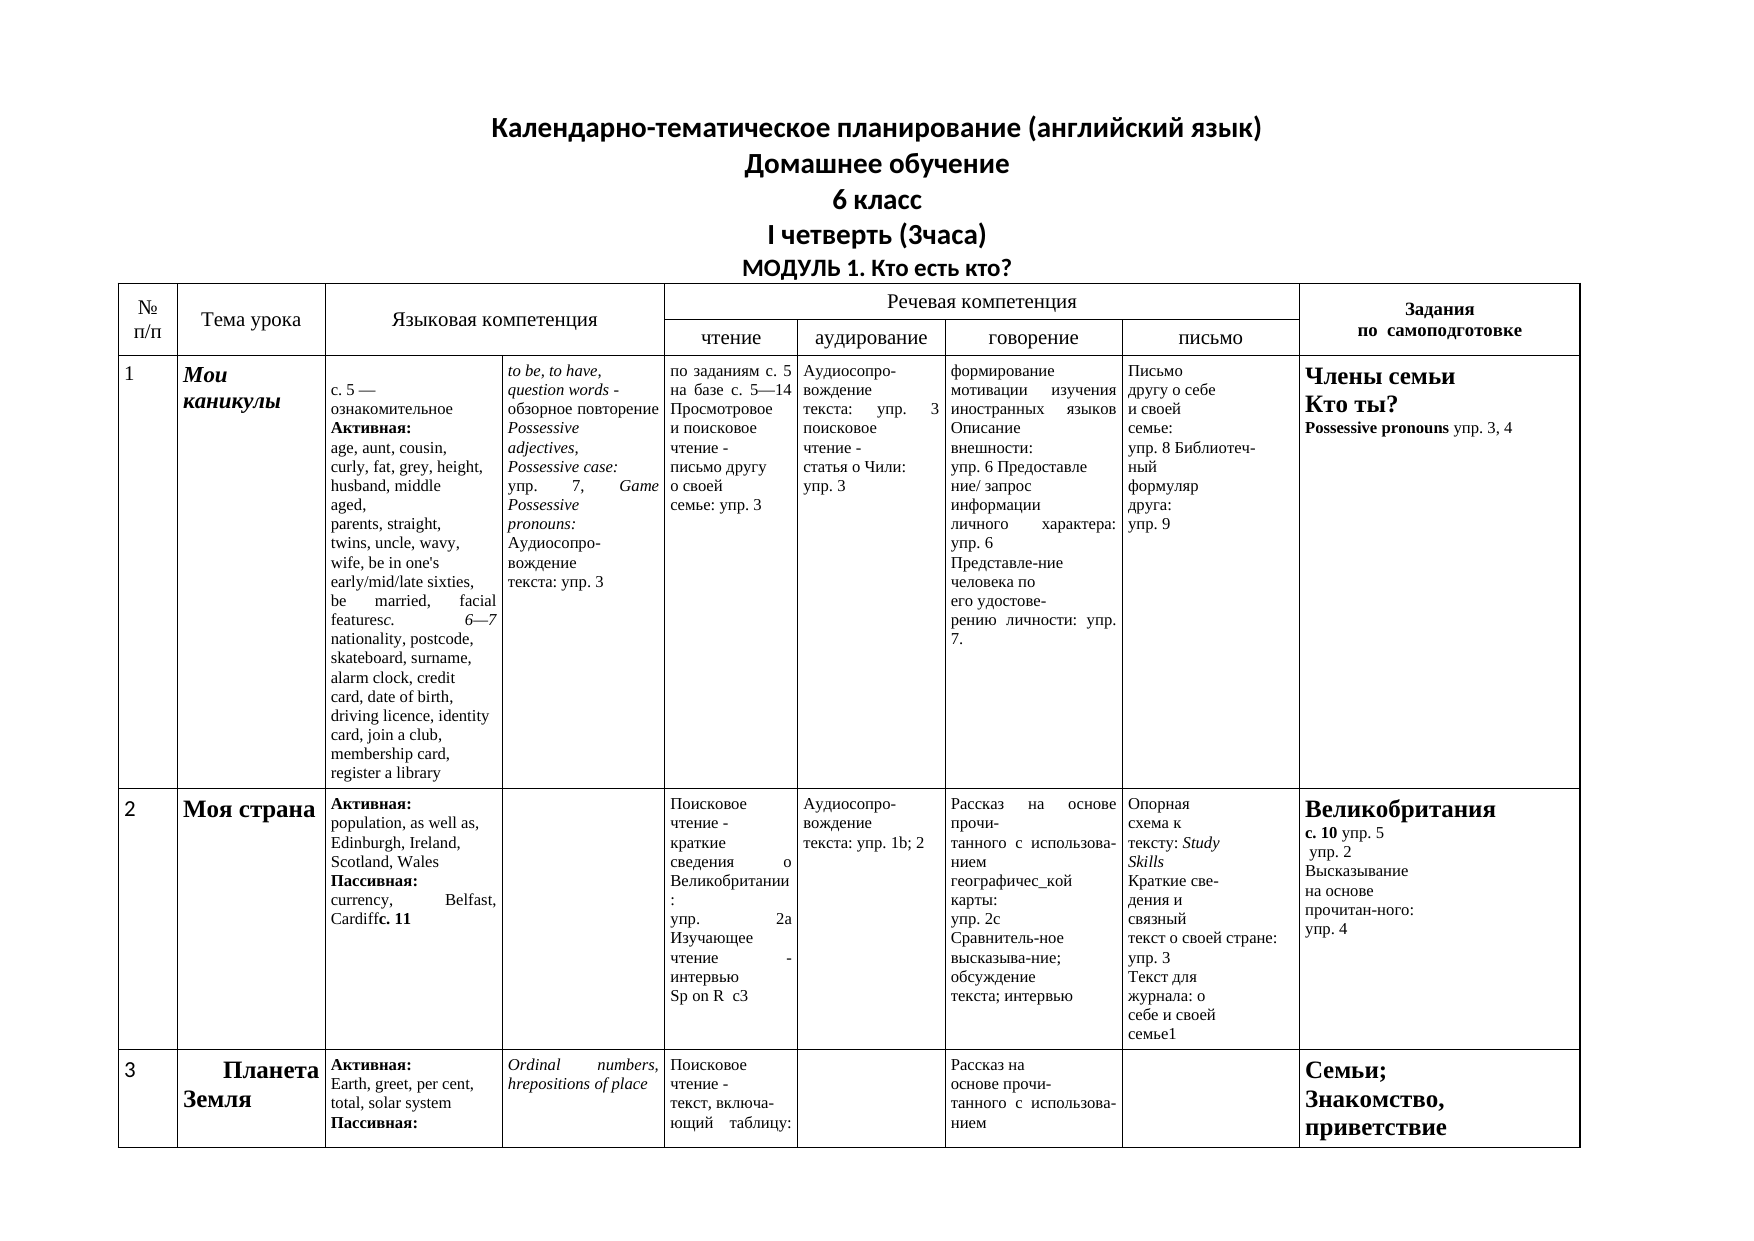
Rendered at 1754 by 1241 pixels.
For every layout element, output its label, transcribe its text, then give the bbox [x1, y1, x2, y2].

table_cell 3 [119, 1050, 177, 1147]
table_cell Поисковое чтение - краткие сведения о Великобритании: упр. 2a Изучающее чтение - интервью Sp on R с3 [665, 789, 797, 1049]
table_cell 2 [119, 789, 177, 1049]
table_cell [665, 1050, 797, 1147]
table_cell Моя страна [178, 789, 325, 1049]
text МОДУЛЬ 1. Кто есть кто? [118, 252, 1636, 282]
table_cell Аудиосопро- вождение текста: упр. 3 поисковое чтение - статья о Чили: упр. 3 [798, 356, 945, 788]
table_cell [503, 1050, 664, 1147]
table_cell говорение [946, 320, 1122, 355]
table_cell [1123, 1050, 1299, 1147]
table_cell аудирование [798, 320, 945, 355]
text Календарно-тематическое планирование (английский язык) [118, 109, 1636, 145]
text I четверть (3часа) [118, 216, 1636, 252]
table_cell to be, to have, question words - обзорное повторение Possessive аdjectives, Possessive сase: упр. 7, Game Possessive pronouns: Аудиосопро- вождение текста: упр. 3 [503, 356, 664, 788]
table_header Тема урока [178, 284, 325, 355]
table_cell Аудиосопро- вождение текста: упр. 1b; 2 [798, 789, 945, 1049]
table_cell Члены семьи Кто ты? Possessive pronouns упр. 3, 4 [1300, 356, 1579, 788]
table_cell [326, 1050, 502, 1147]
table_cell с. 5 — ознакомительное Активная: age, aunt, cousin, curly, fat, grey, height, husband, middle aged, parents, straight, twins, uncle, wavy, wife, be in one's early/mid/late sixties, be married, facial featuresс. 6—7 nationality, postcode, skateboard, surname, alarm clock, credit card, date of birth, driving licence, identity card, join a club, membership card, register a library [326, 356, 502, 788]
table_header Задания по самоподготовке [1300, 284, 1579, 355]
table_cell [946, 1050, 1122, 1147]
table_cell Опорная схема к тексту: Study Skills Краткие све- дения и связный текст о своей стране: упр. 3 Текст для журнала: о себе и своей семье1 [1123, 789, 1299, 1049]
table_cell 1 [119, 356, 177, 788]
table_cell [798, 1050, 945, 1147]
table_cell Планета Земля [178, 1050, 325, 1147]
table_cell Мои каникулы [178, 356, 325, 788]
table_cell Рассказ на основе прочи- танного с использова-нием географичес_кой карты: упр. 2c Сравнитель-ное высказыва-ние; обсуждение текста; интервью [946, 789, 1122, 1049]
table_cell формирование мотивации изучения иностранных языков Описание внешности: упр. 6 Предоставле ние/ запрос информации личного характера: упр. 6 Представле-ние человека по его удостове- рению личности: упр. 7. [946, 356, 1122, 788]
text 6 класс [118, 181, 1636, 216]
table_cell Письмо другу о себе и своей семье: упр. 8 Библиотеч- ный формуляр друга: упр. 9 [1123, 356, 1299, 788]
table_header Речевая компетенция [665, 284, 1299, 319]
table_header № п/п [119, 284, 177, 355]
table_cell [1300, 1050, 1579, 1147]
table_cell чтение [665, 320, 797, 355]
table_cell по заданиям с. 5 на базе с. 5—14 Просмотровое и поисковое чтение - письмо другу о своей семье: упр. 3 [665, 356, 797, 788]
text Домашнее обучение [118, 145, 1636, 181]
table_cell [503, 789, 664, 1049]
table_cell Великобритания с. 10 упр. 5 упр. 2 Высказывание на основе прочитан-ного: упр. 4 [1300, 789, 1579, 1049]
table_cell Активная: population, as well as, Edinburgh, Ireland, Scotland, Wales Пассивная: currency, Belfast, Cardiffс. 11 [326, 789, 502, 1049]
table_cell письмо [1123, 320, 1299, 355]
table_header Языковая компетенция [326, 284, 664, 355]
